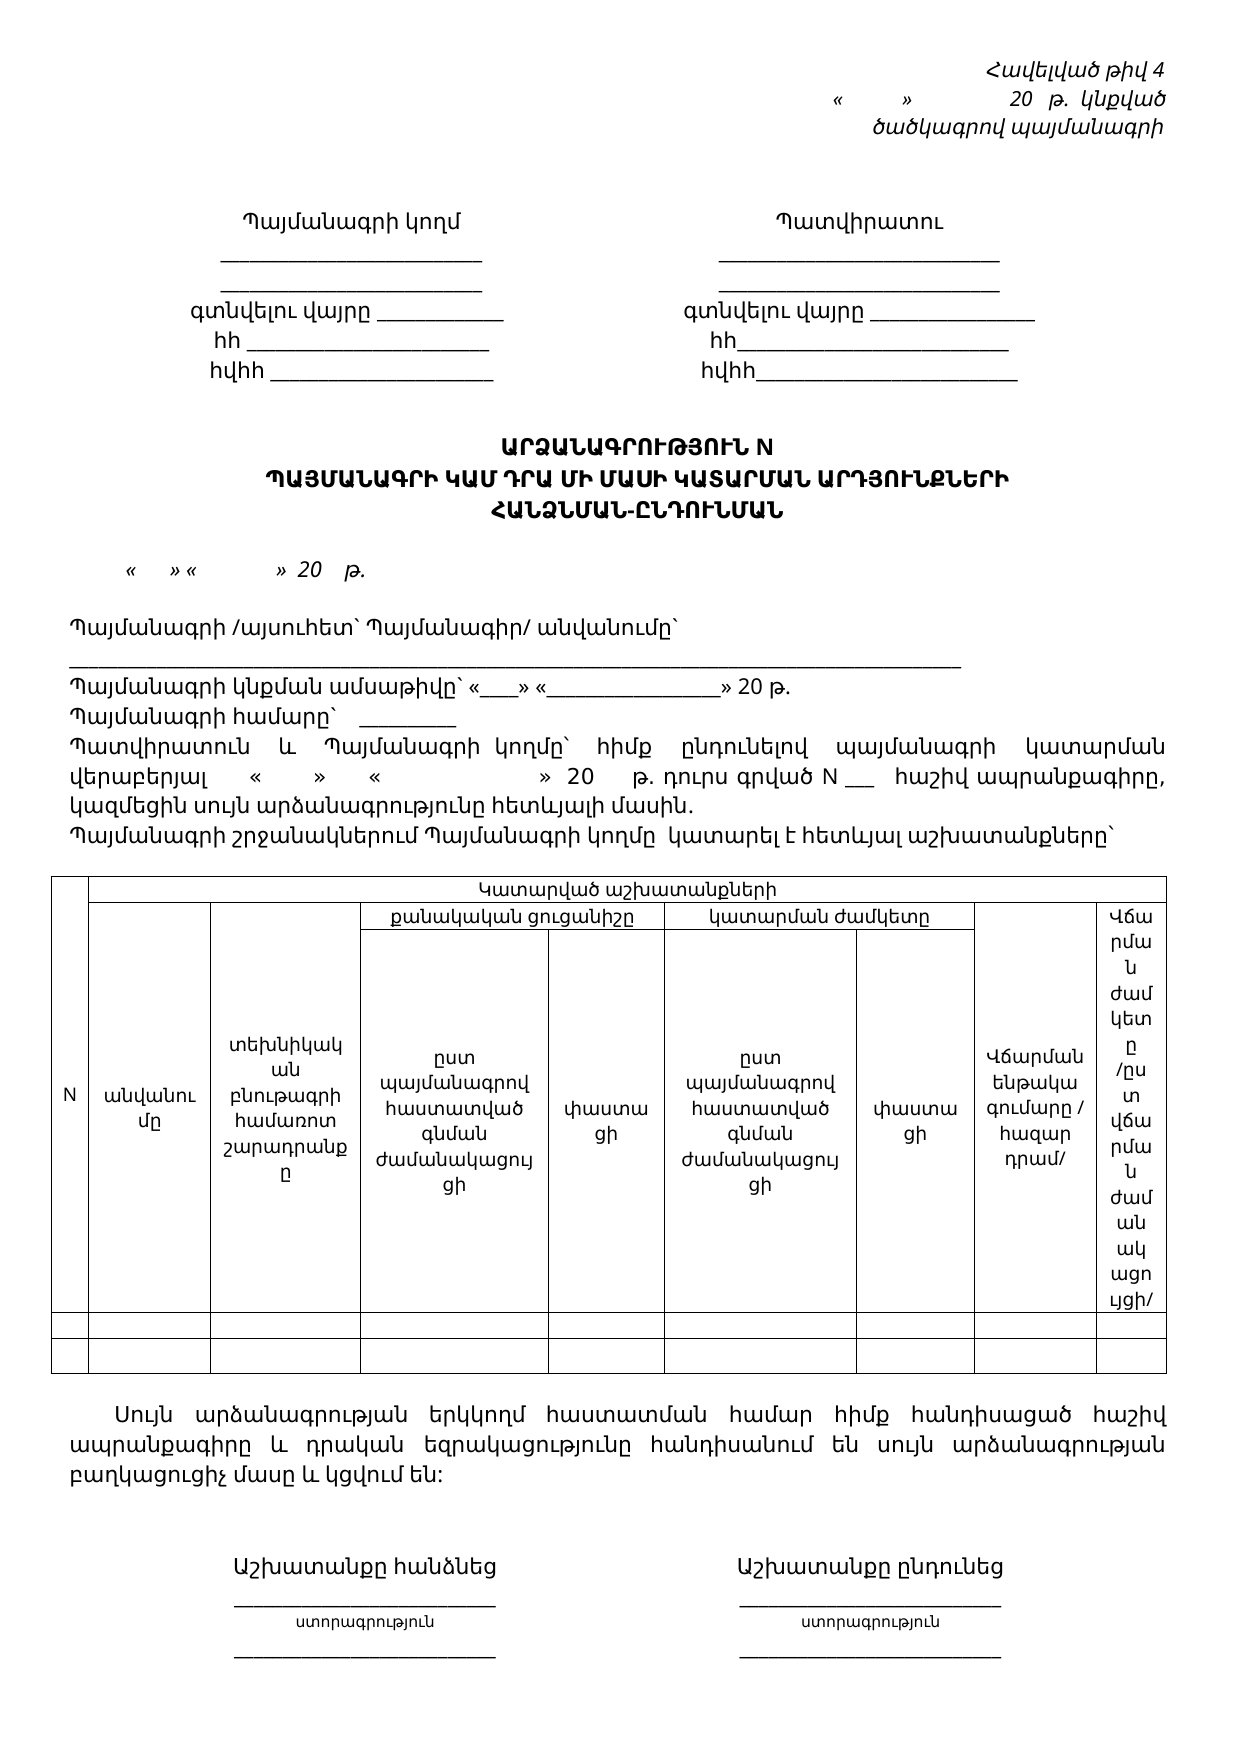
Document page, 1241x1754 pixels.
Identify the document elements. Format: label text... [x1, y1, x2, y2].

table_header Աշխատանքը ընդունեց [618, 1551, 1123, 1581]
table_cell [665, 1313, 856, 1338]
table_cell [361, 1339, 548, 1373]
table_cell [52, 1313, 88, 1338]
table_cell [857, 1339, 974, 1373]
table_cell ըստ պայմանագրով հաստատված գնման ժամանակացույցի [665, 930, 856, 1312]
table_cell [112, 1632, 618, 1679]
text ՀԱՆՁՆՄԱՆ-ԸՆԴՈՒՆՄԱՆ [69, 494, 1166, 525]
table_cell [211, 1339, 360, 1373]
table_cell [89, 1339, 210, 1373]
text Պայմանագրի համարը` __________ [69, 701, 1166, 731]
table_cell [361, 1313, 548, 1338]
text Պայմանագրի կնքման ամսաթիվը` «____» «__________________» 20 թ. [69, 671, 1166, 701]
table_cell տեխնիկական բնութագրի համառոտ շարադրանքը [211, 903, 360, 1312]
table_cell ըստ պայմանագրով հաստատված գնման ժամանակացույցի [361, 930, 548, 1312]
text Պատվիրատուն և Պայմանագրի կողմը՝ հիմք ընդունելով պայմանագրի կատարման վերաբերյալ « » « » 20 թ. դուրս գրված N ___ հաշիվ ապրանքագիրը, կազմեցին սույն արձանագրությունը հետևյալի մասին. [69, 731, 1166, 820]
table_cell Վճարման ժամկետը /ըստ վճարման ժամանակացույցի/ [1097, 903, 1166, 1312]
table_cell անվանումը [89, 903, 210, 1312]
table_cell քանակական ցուցանիշը [361, 903, 664, 929]
table_cell [89, 1313, 210, 1338]
text Հավելված թիվ 4 [69, 56, 1166, 84]
text Պայմանագրի շրջանակներում Պայմանագրի կողմը կատարել է հետևյալ աշխատանքները՝ [69, 820, 1166, 850]
table_cell [52, 1339, 88, 1373]
table_cell [857, 1313, 974, 1338]
table_cell [1097, 1313, 1166, 1338]
table_cell [665, 1339, 856, 1373]
table_cell Վճարման ենթակա գումարը /հազար դրամ/ [975, 903, 1096, 1312]
table_cell [975, 1313, 1096, 1338]
table_cell կատարման ժամկետը [665, 903, 974, 929]
table_header Պատվիրատու _____________________________ _____________________________ գտնվելու վայրը _________________ հհ____________________________ հվհհ___________________________ [593, 206, 1126, 385]
text « » « » 20 թ. [69, 553, 1166, 583]
table_cell փաստացի [549, 930, 664, 1312]
table_header Կատարված աշխատանքների [89, 877, 1166, 902]
table_header N [52, 877, 88, 1312]
text ծածկագրով պայմանագրի [69, 112, 1166, 141]
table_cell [618, 1632, 1123, 1679]
text « » 20 թ. կնքված [69, 84, 1166, 112]
text Սույն արձանագրության երկկողմ հաստատման համար հիմք հանդիսացած հաշիվ ապրանքագիրը և դրական եզրակացությունը հանդիսանում են սույն արձանագրության բաղկացուցիչ մասը և կցվում են: [69, 1399, 1166, 1489]
text Պայմանագրի /այսուհետ` Պայմանագիր/ անվանումը` ____________________________________________________________________________________________ [69, 612, 1166, 671]
table_cell ___________________________ ստորագրություն [112, 1581, 618, 1632]
table_cell [1097, 1339, 1166, 1373]
table_cell [975, 1339, 1096, 1373]
table_cell [211, 1313, 360, 1338]
text ԱՐՁԱՆԱԳՐՈՒԹՅՈՒՆ N [69, 431, 1166, 463]
table_cell [549, 1313, 664, 1338]
table_header Պայմանագրի կողմ ___________________________ ___________________________ գտնվելու վայրը ______________ հհ _________________________ հվհհ _______________________ [110, 206, 593, 385]
table_cell փաստացի [857, 930, 974, 1312]
table_cell [549, 1339, 664, 1373]
table_cell ___________________________ ստորագրություն [618, 1581, 1123, 1632]
text ՊԱՅՄԱՆԱԳՐԻ ԿԱՄ ԴՐԱ ՄԻ ՄԱՍԻ ԿԱՏԱՐՄԱՆ ԱՐԴՅՈՒՆՔՆԵՐԻ [69, 463, 1166, 494]
table_header Աշխատանքը հանձնեց [112, 1551, 618, 1581]
